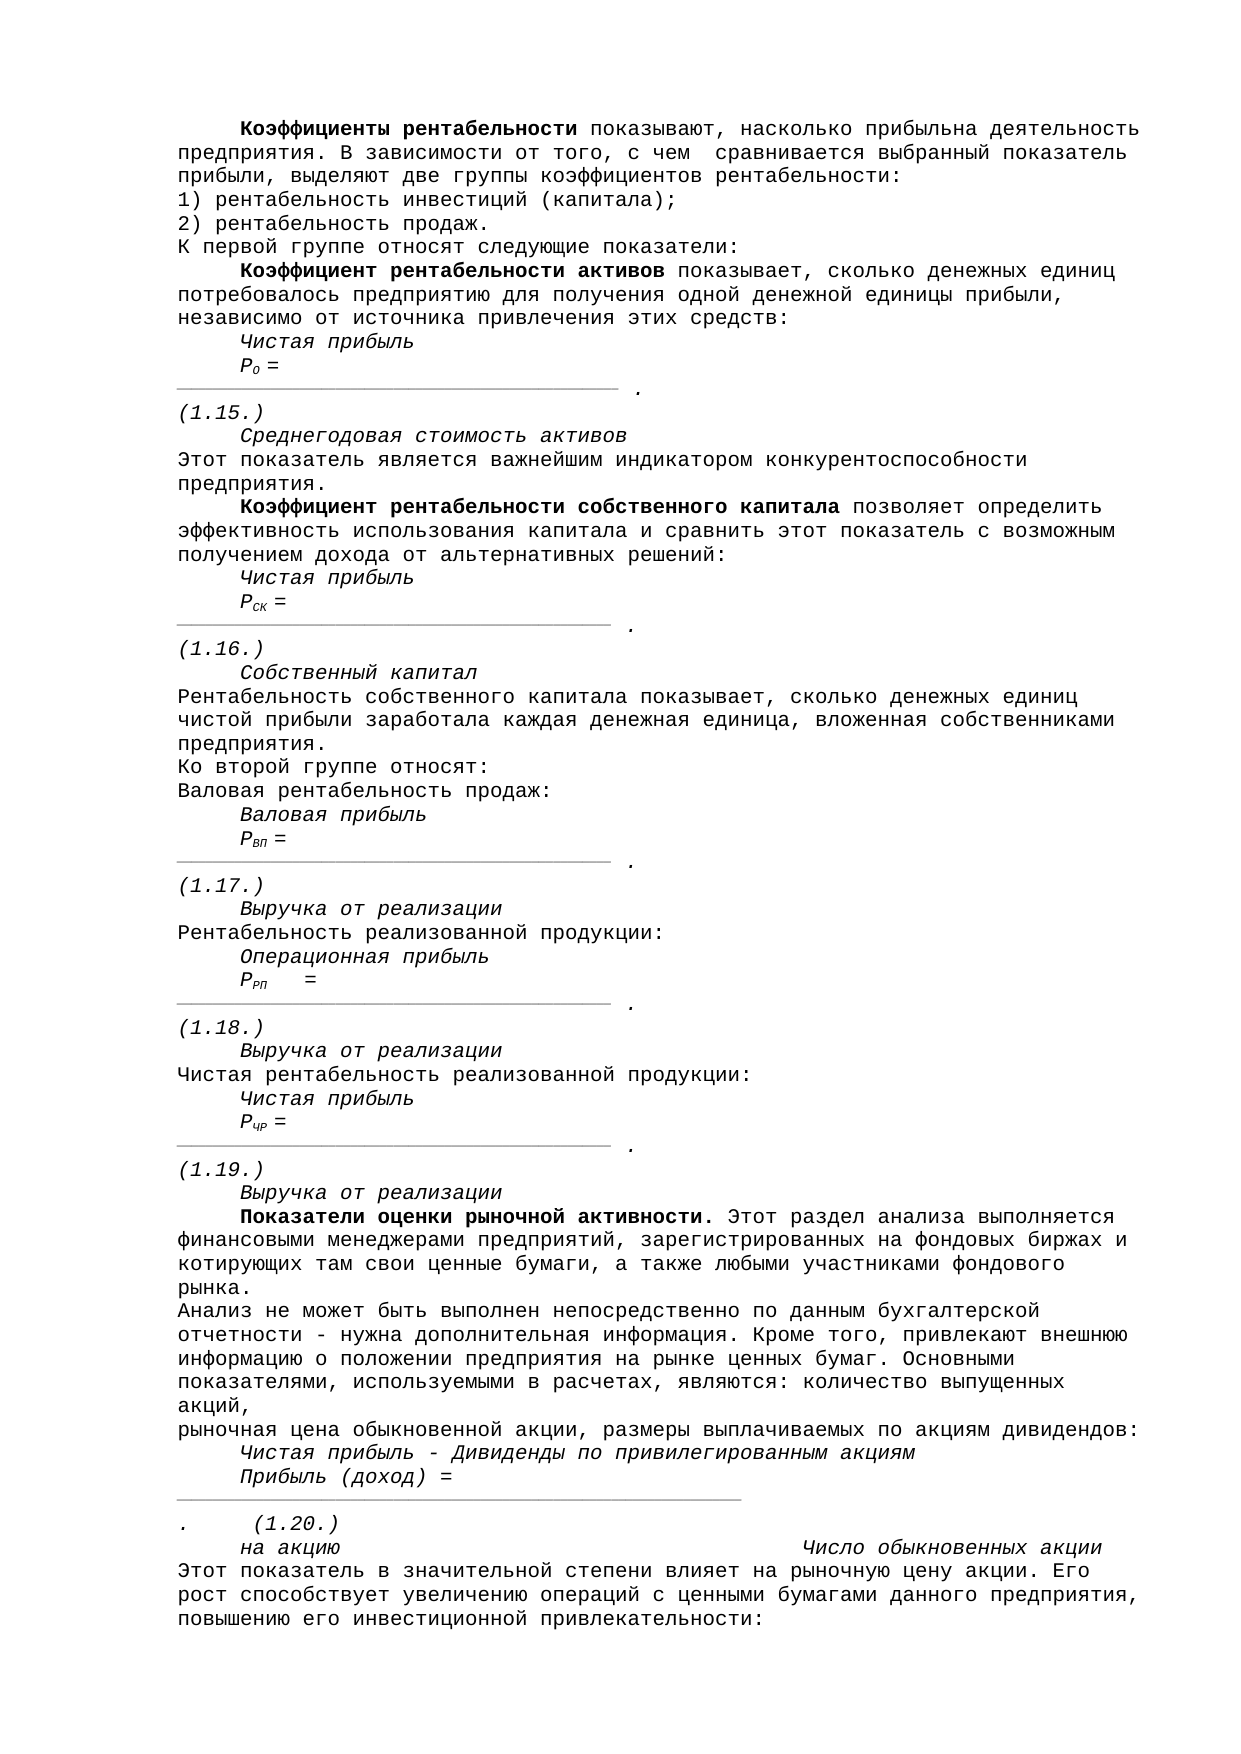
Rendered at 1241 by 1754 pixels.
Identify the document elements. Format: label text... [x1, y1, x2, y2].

text эффективность использования капитала и сравнить этот показатель с возможным [177, 520, 1152, 544]
text предприятия. В зависимости от того, с чем сравнивается выбранный показатель [177, 142, 1152, 165]
text Чистая рентабельность реализованной продукции: [177, 1064, 1152, 1088]
text Коэффициент рентабельности активов показывает, сколько денежных единиц [177, 260, 1152, 284]
text потребовалось предприятию для получения одной денежной единицы прибыли, [177, 284, 1152, 307]
text Коэффициенты рентабельности показывают, насколько прибыльна деятельность [177, 118, 1152, 142]
text информацию о положении предприятия на рынке ценных бумаг. Основными [177, 1348, 1152, 1371]
text РРП = [177, 969, 1152, 993]
text показателями, используемыми в расчетах, являются: количество выпущенных акций, [177, 1371, 1152, 1419]
text Прибыль (доход) = [177, 1466, 1152, 1489]
text Ко второй группе относят: [177, 757, 1152, 780]
text РСК = [177, 591, 1152, 615]
text Этот показатель является важнейшим индикатором конкурентоспособности [177, 449, 1152, 473]
text чистой прибыли заработала каждая денежная единица, вложенная собственниками [177, 709, 1152, 733]
text ____________________________________________________________ . [177, 1135, 1152, 1158]
text Показатели оценки рыночной активности. Этот раздел анализа выполняется [177, 1206, 1152, 1229]
text Операционная прибыль [177, 946, 1152, 969]
text РЧР = [177, 1111, 1152, 1135]
text ______________________________________________________________________________ [177, 1489, 1152, 1513]
text рост способствует увеличению операций с ценными бумагами данного предприятия, [177, 1584, 1152, 1608]
text Этот показатель в значительной степени влияет на рыночную цену акции. Его [177, 1561, 1152, 1584]
text Валовая рентабельность продаж: [177, 780, 1152, 804]
text отчетности - нужна дополнительная информация. Кроме того, привлекают внешнюю [177, 1324, 1152, 1348]
text Валовая прибыль [177, 804, 1152, 827]
text Выручка от реализации [177, 898, 1152, 922]
text Рентабельность собственного капитала показывает, сколько денежных единиц [177, 686, 1152, 709]
text предприятия. [177, 733, 1152, 757]
text . (1.20.) [177, 1513, 1152, 1537]
text К первой группе относят следующие показатели: [177, 236, 1152, 260]
text Выручка от реализации [177, 1040, 1152, 1064]
text Выручка от реализации [177, 1182, 1152, 1206]
text РВП = [177, 827, 1152, 851]
text ____________________________________________________________ . [177, 851, 1152, 875]
text получением дохода от альтернативных решений: [177, 544, 1152, 567]
text _____________________________________________________________ . [177, 378, 1152, 402]
text Чистая прибыль [177, 331, 1152, 354]
text РО = [177, 354, 1152, 378]
text Рентабельность реализованной продукции: [177, 922, 1152, 946]
text Чистая прибыль - Дивиденды по привилегированным акциям [177, 1442, 1152, 1466]
text Коэффициент рентабельности собственного капитала позволяет определить [177, 496, 1152, 520]
text 1) рентабельность инвестиций (капитала); [177, 189, 1152, 213]
text повышению его инвестиционной привлекательности: [177, 1608, 1152, 1631]
text Собственный капитал [177, 662, 1152, 686]
text рыночная цена обыкновенной акции, размеры выплачиваемых по акциям дивидендов: [177, 1419, 1152, 1442]
text котирующих там свои ценные бумаги, а также любыми участниками фондового рынка. [177, 1253, 1152, 1300]
text Среднегодовая стоимость активов [177, 426, 1152, 449]
text Чистая прибыль [177, 1088, 1152, 1111]
text 2) рентабельность продаж. [177, 213, 1152, 236]
text ____________________________________________________________ . [177, 993, 1152, 1017]
text (1.15.) [177, 402, 1152, 426]
text финансовыми менеджерами предприятий, зарегистрированных на фондовых биржах и [177, 1229, 1152, 1253]
text Анализ не может быть выполнен непосредственно по данным бухгалтерской [177, 1300, 1152, 1324]
text прибыли, выделяют две группы коэффициентов рентабельности: [177, 165, 1152, 189]
text независимо от источника привлечения этих средств: [177, 307, 1152, 331]
text ____________________________________________________________ . [177, 615, 1152, 638]
text Чистая прибыль [177, 567, 1152, 591]
text (1.16.) [177, 638, 1152, 662]
text (1.19.) [177, 1158, 1152, 1182]
text на акцию Число обыкновенных акции [177, 1537, 1152, 1561]
text (1.17.) [177, 875, 1152, 898]
text предприятия. [177, 473, 1152, 496]
text (1.18.) [177, 1017, 1152, 1040]
